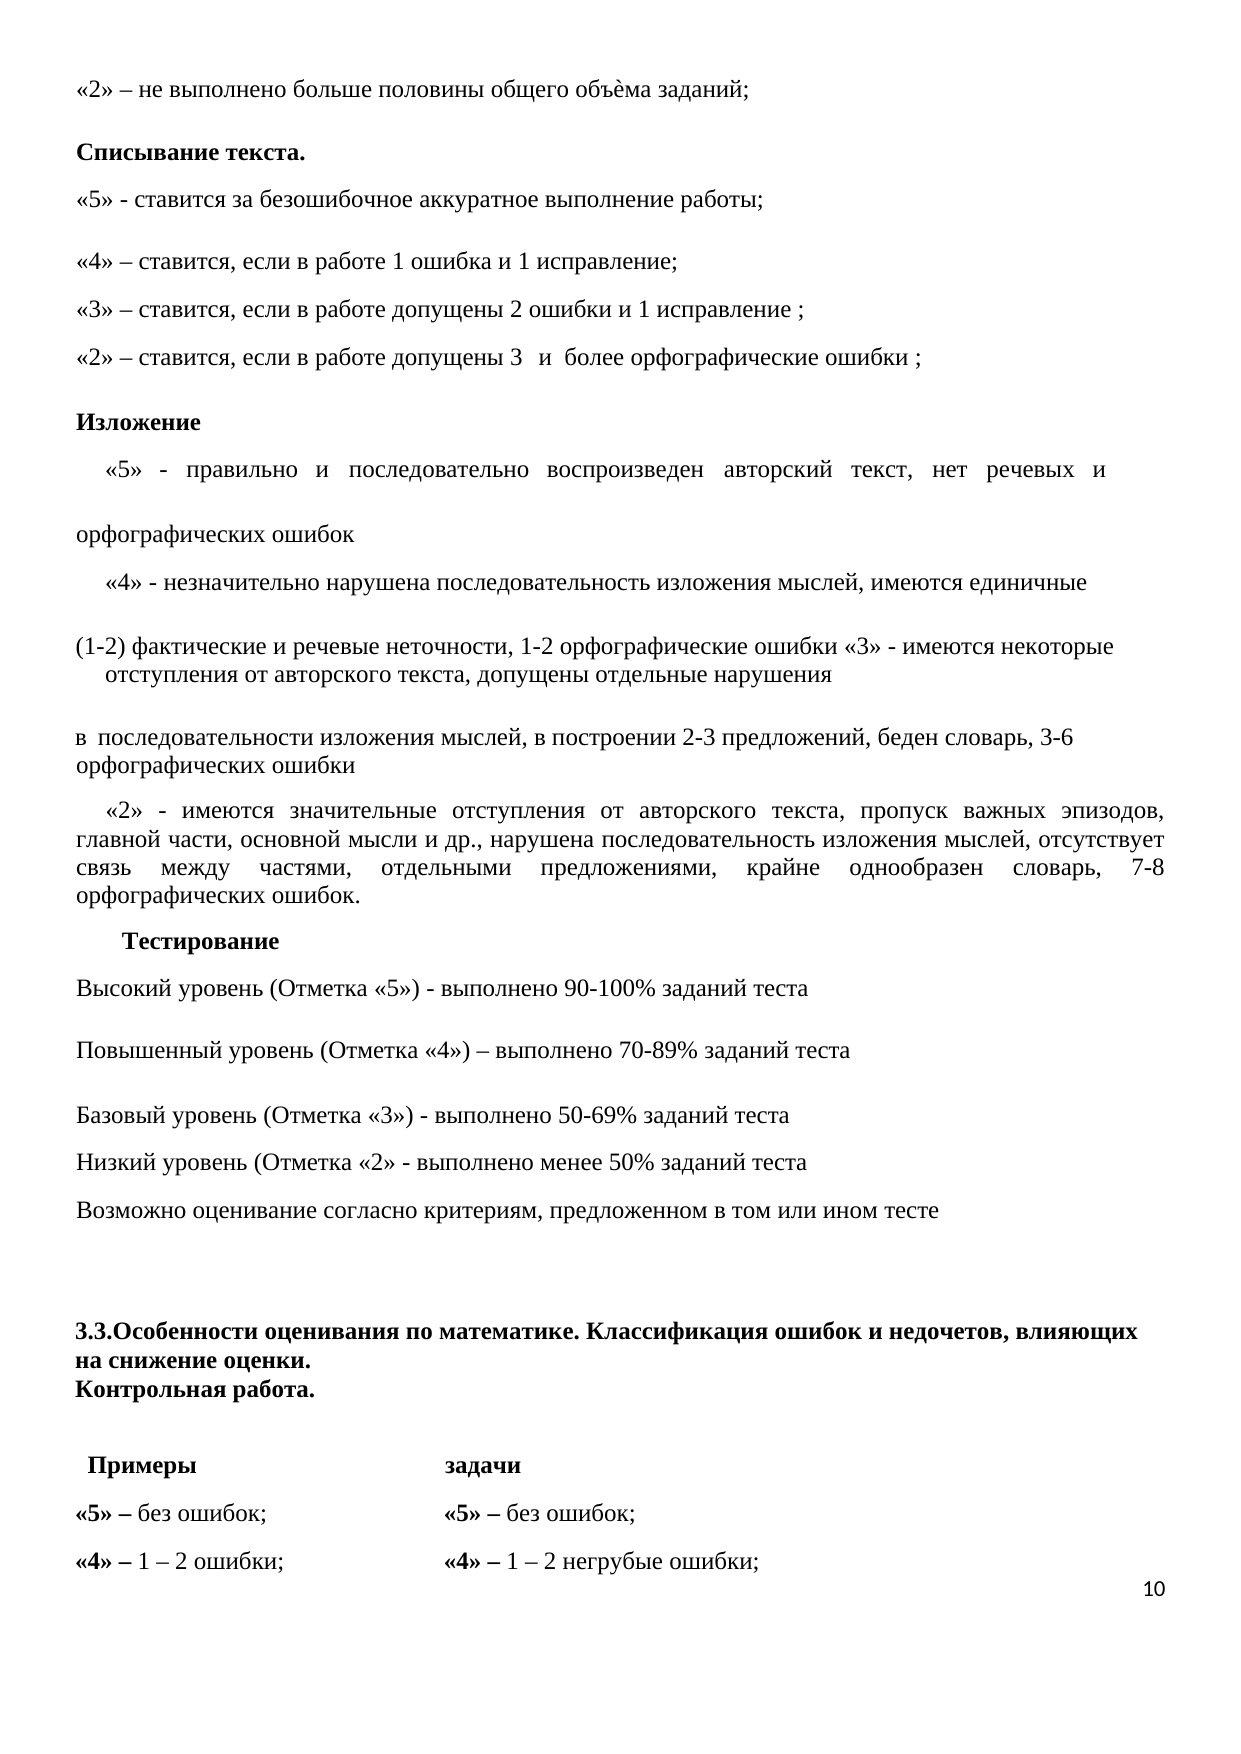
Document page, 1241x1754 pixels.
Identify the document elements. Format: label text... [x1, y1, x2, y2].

text «2» - имеются значительные отступления от авторского текста, пропуск важных эпизодов, главной части, основной мысли и др., нарушена последовательность изложения мыслей, отсутствует связь между частями, отдельными предложениями, крайне однообразен словарь, 7-8 орфографических ошибок. [76, 796, 1165, 909]
text Изложение [76, 407, 1165, 435]
text Базовый уровень (Отметка «3») - выполнено 50-69% заданий теста [76, 1100, 1165, 1128]
text (1-2) фактические и речевые неточности, 1-2 орфографические ошибки «3» - имеются некоторые отступления от авторского текста, допущены отдельные нарушения [75, 632, 1163, 688]
text орфографических ошибок [76, 519, 1165, 548]
text «4» - незначительно нарушена последовательность изложения мыслей, имеются единичные [105, 567, 1165, 595]
text «5» - правильно и последовательно воспроизведен авторский текст, нет речевых и [105, 454, 1165, 483]
list последовательности изложения мыслей, в построении 2-3 предложений, беден словарь, 3-6 орфографических ошибки [75, 723, 1165, 778]
text Повышенный уровень (Отметка «4») – выполнено 70-89% заданий теста [76, 1035, 1165, 1064]
text 3.3.Особенности оценивания по математике. Классификация ошибок и недочетов, влияющих на снижение оценки. [75, 1316, 1165, 1374]
text «2» – ставится, если в работе допущены 3 и более орфографические ошибки ; [76, 342, 1165, 371]
text Низкий уровень (Отметка «2» - выполнено менее 50% заданий теста [76, 1147, 1165, 1176]
text Списывание текста. [76, 137, 1165, 166]
text Контрольная работа. [75, 1374, 1165, 1403]
text «5» - ставится за безошибочное аккуратное выполнение работы; [76, 185, 1165, 213]
text Тестирование [122, 926, 1165, 955]
text «4» – 1 – 2 ошибки; «4» – 1 – 2 негрубые ошибки; [75, 1546, 1165, 1574]
text «3» – ставится, если в работе допущены 2 ошибки и 1 исправление ; [76, 294, 1165, 323]
text «2» – не выполнено больше половины общего объѐма заданий; [76, 75, 1165, 103]
text Примеры задачи [75, 1450, 1165, 1479]
text «5» – без ошибок; «5» – без ошибок; [75, 1498, 1165, 1527]
text Высокий уровень (Отметка «5») - выполнено 90-100% заданий теста [76, 974, 1165, 1002]
text «4» – ставится, если в работе 1 ошибка и 1 исправление; [76, 246, 1165, 275]
text Возможно оценивание согласно критериям, предложенном в том или ином тесте [76, 1195, 1165, 1224]
